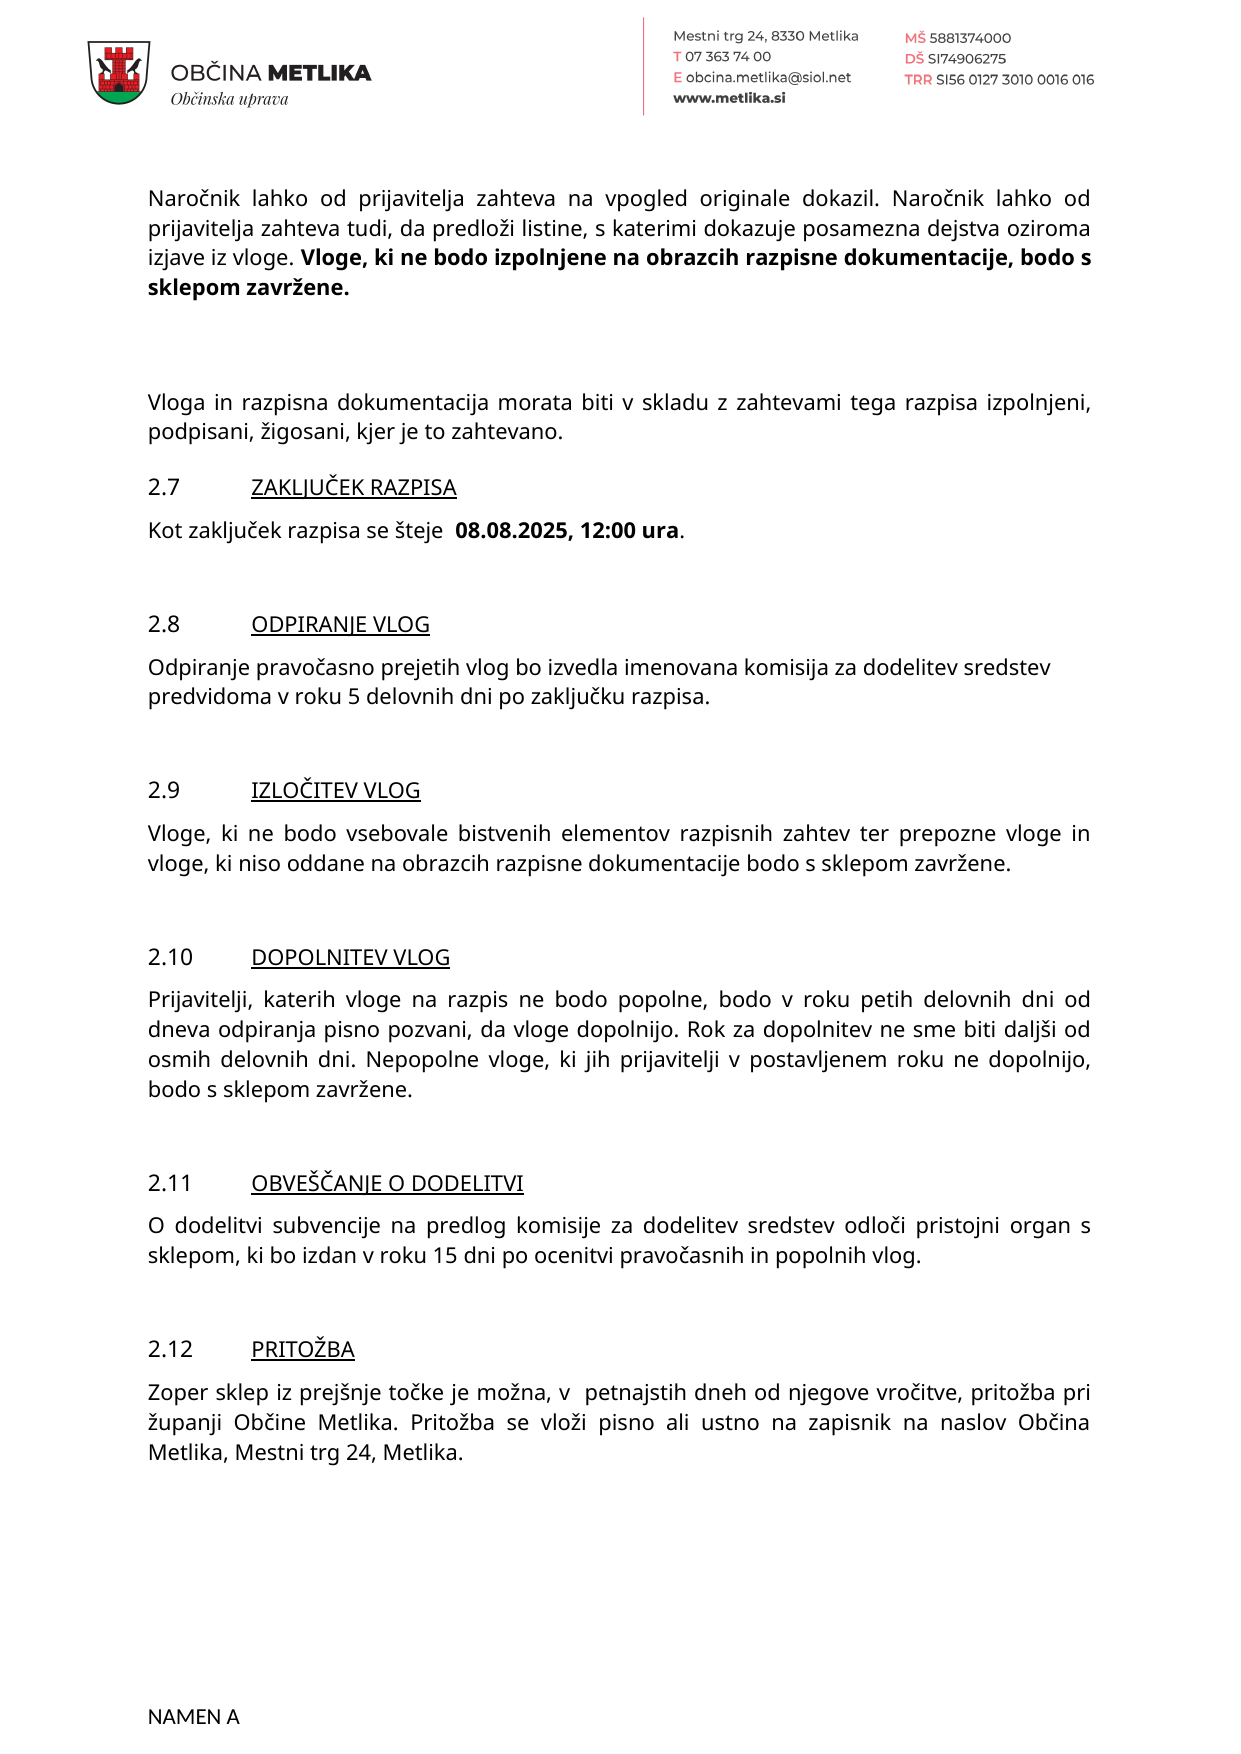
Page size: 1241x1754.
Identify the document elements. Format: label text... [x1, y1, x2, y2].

picture [0, 0, 1212, 131]
subtitle ZAKLJUČEK RAZPISA [148, 471, 1092, 502]
subtitle OBVEŠČANJE O DODELITVI [148, 1167, 1092, 1198]
subtitle IZLOČITEV VLOG [148, 774, 1092, 806]
subtitle DOPOLNITEV VLOG [148, 941, 1092, 972]
text Naročnik lahko od prijavitelja zahteva na vpogled originale dokazil. Naročnik lahko od prijavitelja zahteva tudi, da predloži listine, s katerimi dokazuje posamezna dejstva oziroma izjave iz vloge. Vloge, ki ne bodo izpolnjene na obrazcih razpisne dokumentacije, bodo s sklepom zavržene. [148, 183, 1092, 302]
text Prijavitelji, katerih vloge na razpis ne bodo popolne, bodo v roku petih delovnih dni od dneva odpiranja pisno pozvani, da vloge dopolnijo. Rok za dopolnitev ne sme biti daljši od osmih delovnih dni. Nepopolne vloge, ki jih prijavitelji v postavljenem roku ne dopolnijo, bodo s sklepom zavržene. [148, 984, 1092, 1104]
subtitle PRITOŽBA [148, 1333, 1092, 1364]
text O dodelitvi subvencije na predlog komisije za dodelitev sredstev odloči pristojni organ s sklepom, ki bo izdan v roku 15 dni po ocenitvi pravočasnih in popolnih vlog. [148, 1211, 1092, 1270]
subtitle ODPIRANJE VLOG [148, 608, 1092, 639]
text Odpiranje pravočasno prejetih vlog bo izvedla imenovana komisija za dodelitev sredstev predvidoma v roku 5 delovnih dni po zaključku razpisa. [148, 652, 1092, 711]
text Zoper sklep iz prejšnje točke je možna, v petnajstih dneh od njegove vročitve, pritožba pri županji Občine Metlika. Pritožba se vloži pisno ali ustno na zapisnik na naslov Občina Metlika, Mestni trg 24, Metlika. [148, 1377, 1092, 1466]
text Vloge, ki ne bodo vsebovale bistvenih elementov razpisnih zahtev ter prepozne vloge in vloge, ki niso oddane na obrazcih razpisne dokumentacije bodo s sklepom zavržene. [148, 818, 1092, 878]
text Vloga in razpisna dokumentacija morata biti v skladu z zahtevami tega razpisa izpolnjeni, podpisani, žigosani, kjer je to zahtevano. [148, 387, 1092, 446]
text Kot zaključek razpisa se šteje 08.08.2025, 12:00 ura. [148, 515, 1092, 545]
